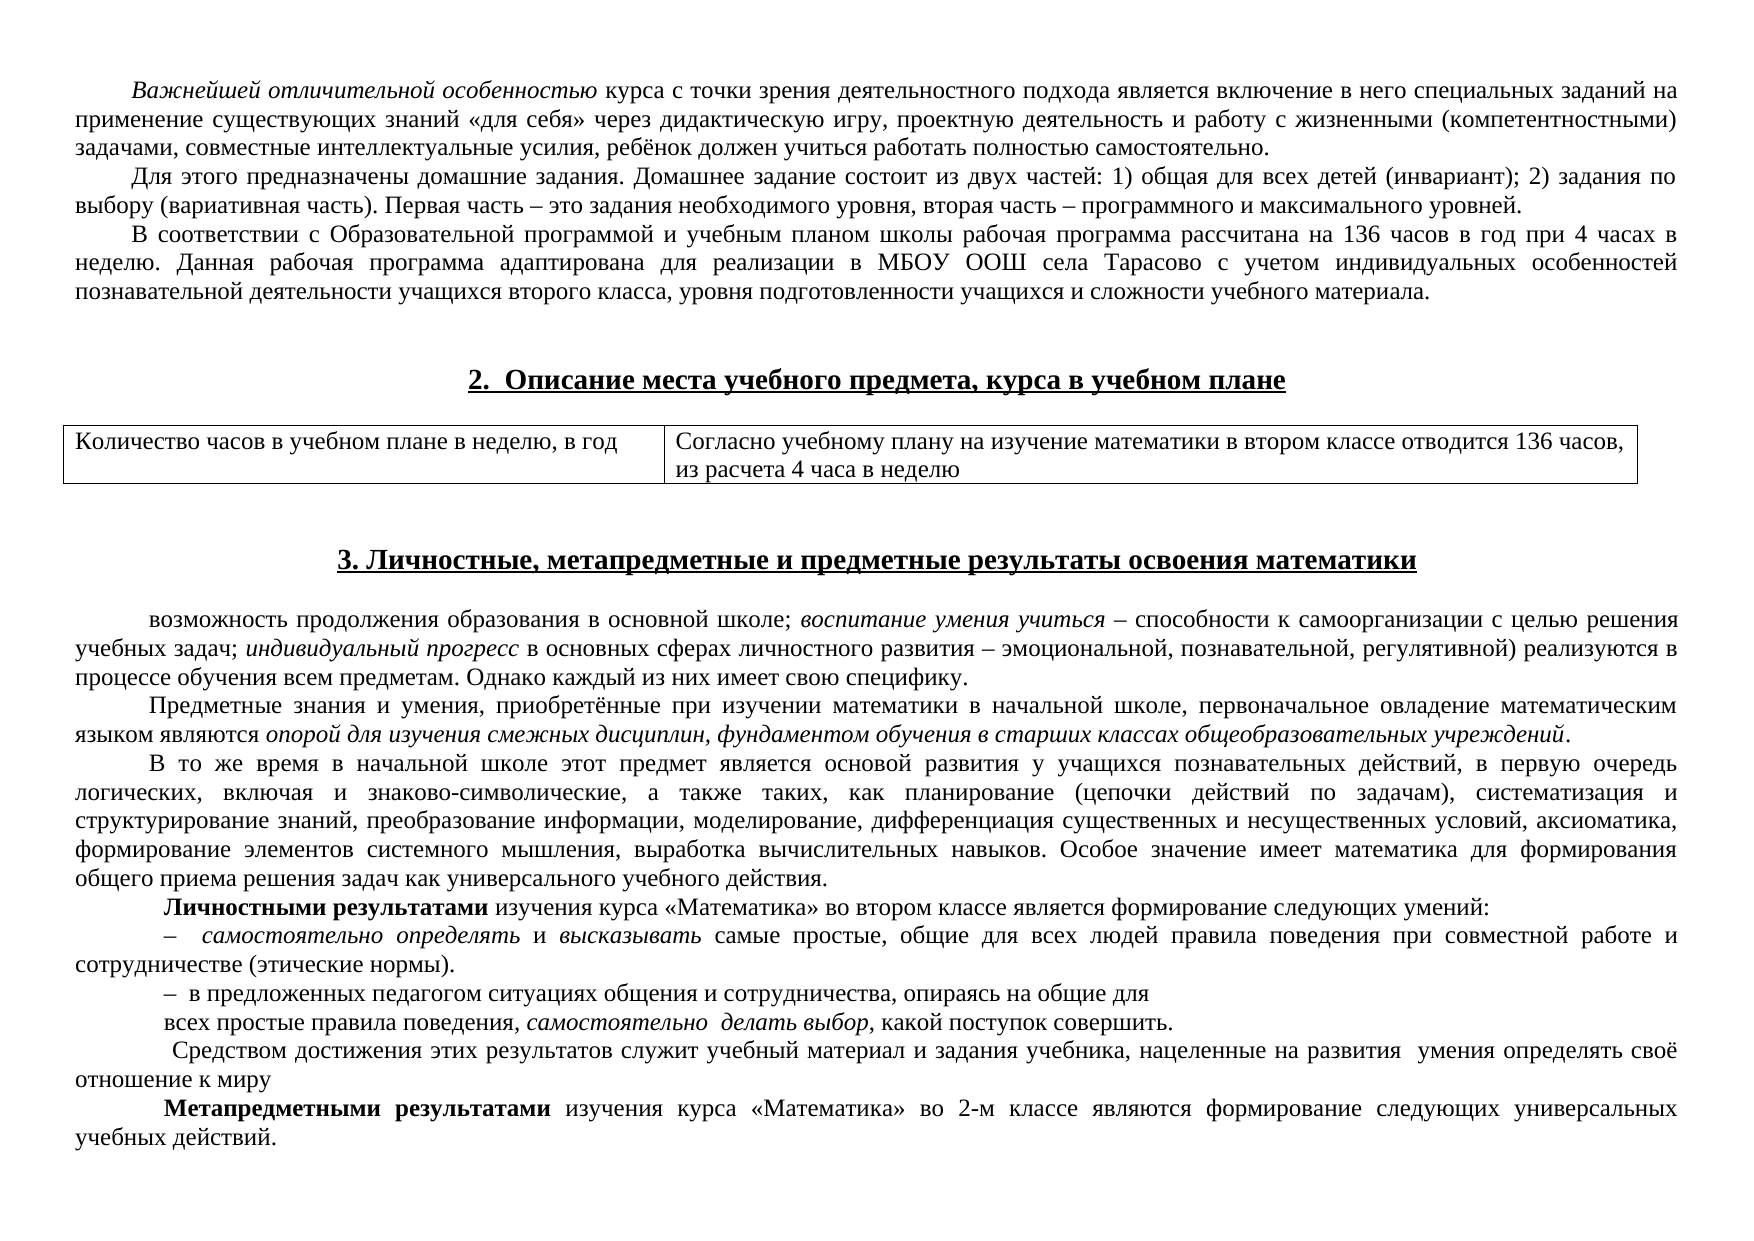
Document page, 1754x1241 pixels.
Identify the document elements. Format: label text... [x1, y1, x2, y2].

text Для этого предназначены домашние задания. Домашнее задание состоит из двух частей: 1) общая для всех детей (инвариант); 2) задания по выбору (вариативная часть). Первая часть – это задания необходимого уровня, вторая часть – программного и максимального уровней. [75, 161, 1679, 219]
text Важнейшей отличительной особенностью курса с точки зрения деятельностного подхода является включение в него специальных заданий на применение существующих знаний «для себя» через дидактическую игру, проектную деятельность и работу с жизненными (компетентностными) задачами, совместные интеллектуальные усилия, ребёнок должен учиться работать полностью самостоятельно. [75, 75, 1679, 161]
text Личностными результатами изучения курса «Математика» во втором классе является формирование следующих умений: [75, 892, 1679, 920]
table_header Согласно учебному плану на изучение математики в втором классе отводится 136 часов, из расчета 4 часа в неделю [665, 426, 1637, 483]
text – самостоятельно определять и высказывать самые простые, общие для всех людей правила поведения при совместной работе и сотрудничестве (этические нормы). [75, 920, 1679, 978]
text В соответствии с Образовательной программой и учебным планом школы рабочая программа рассчитана на 136 часов в год при 4 часах в неделю. Данная рабочая программа адаптирована для реализации в МБОУ ООШ села Тарасово с учетом индивидуальных особенностей познавательной деятельности учащихся второго класса, уровня подготовленности учащихся и сложности учебного материала. [75, 219, 1679, 305]
text Средством достижения этих результатов служит учебный материал и задания учебника, нацеленные на развития умения определять своё отношение к миру [75, 1035, 1679, 1093]
text всех простые правила поведения, самостоятельно делать выбор, какой поступок совершить. [75, 1007, 1679, 1035]
text 2. Описание места учебного предмета, курса в учебном плане [75, 362, 1679, 396]
text Предметные знания и умения, приобретённые при изучении математики в начальной школе, первоначальное овладение математическим языком являются опорой для изучения смежных дисциплин, фундаментом обучения в старших классах общеобразовательных учреждений. [75, 690, 1679, 748]
table_header Количество часов в учебном плане в неделю, в год [64, 426, 664, 483]
text 3. Личностные, метапредметные и предметные результаты освоения математики [75, 542, 1679, 575]
text – в предложенных педагогом ситуациях общения и сотрудничества, опираясь на общие для [75, 978, 1679, 1007]
text В то же время в начальной школе этот предмет является основой развития у учащихся познавательных действий, в первую очередь логических, включая и знаково-символические, а также таких, как планирование (цепочки действий по задачам), систематизация и структурирование знаний, преобразование информации, моделирование, дифференциация существенных и несущественных условий, аксиоматика, формирование элементов системного мышления, выработка вычислительных навыков. Особое значение имеет математика для формирования общего приема решения задач как универсального учебного действия. [75, 748, 1679, 892]
text Метапредметными результатами изучения курса «Математика» во 2-м классе являются формирование следующих универсальных учебных действий. [75, 1093, 1679, 1150]
text возможность продолжения образования в основной школе; воспитание умения учиться – способности к самоорганизации с целью решения учебных задач; индивидуальный прогресс в основных сферах личностного развития – эмоциональной, познавательной, регулятивной) реализуются в процессе обучения всем предметам. Однако каждый из них имеет свою специфику. [75, 604, 1679, 690]
